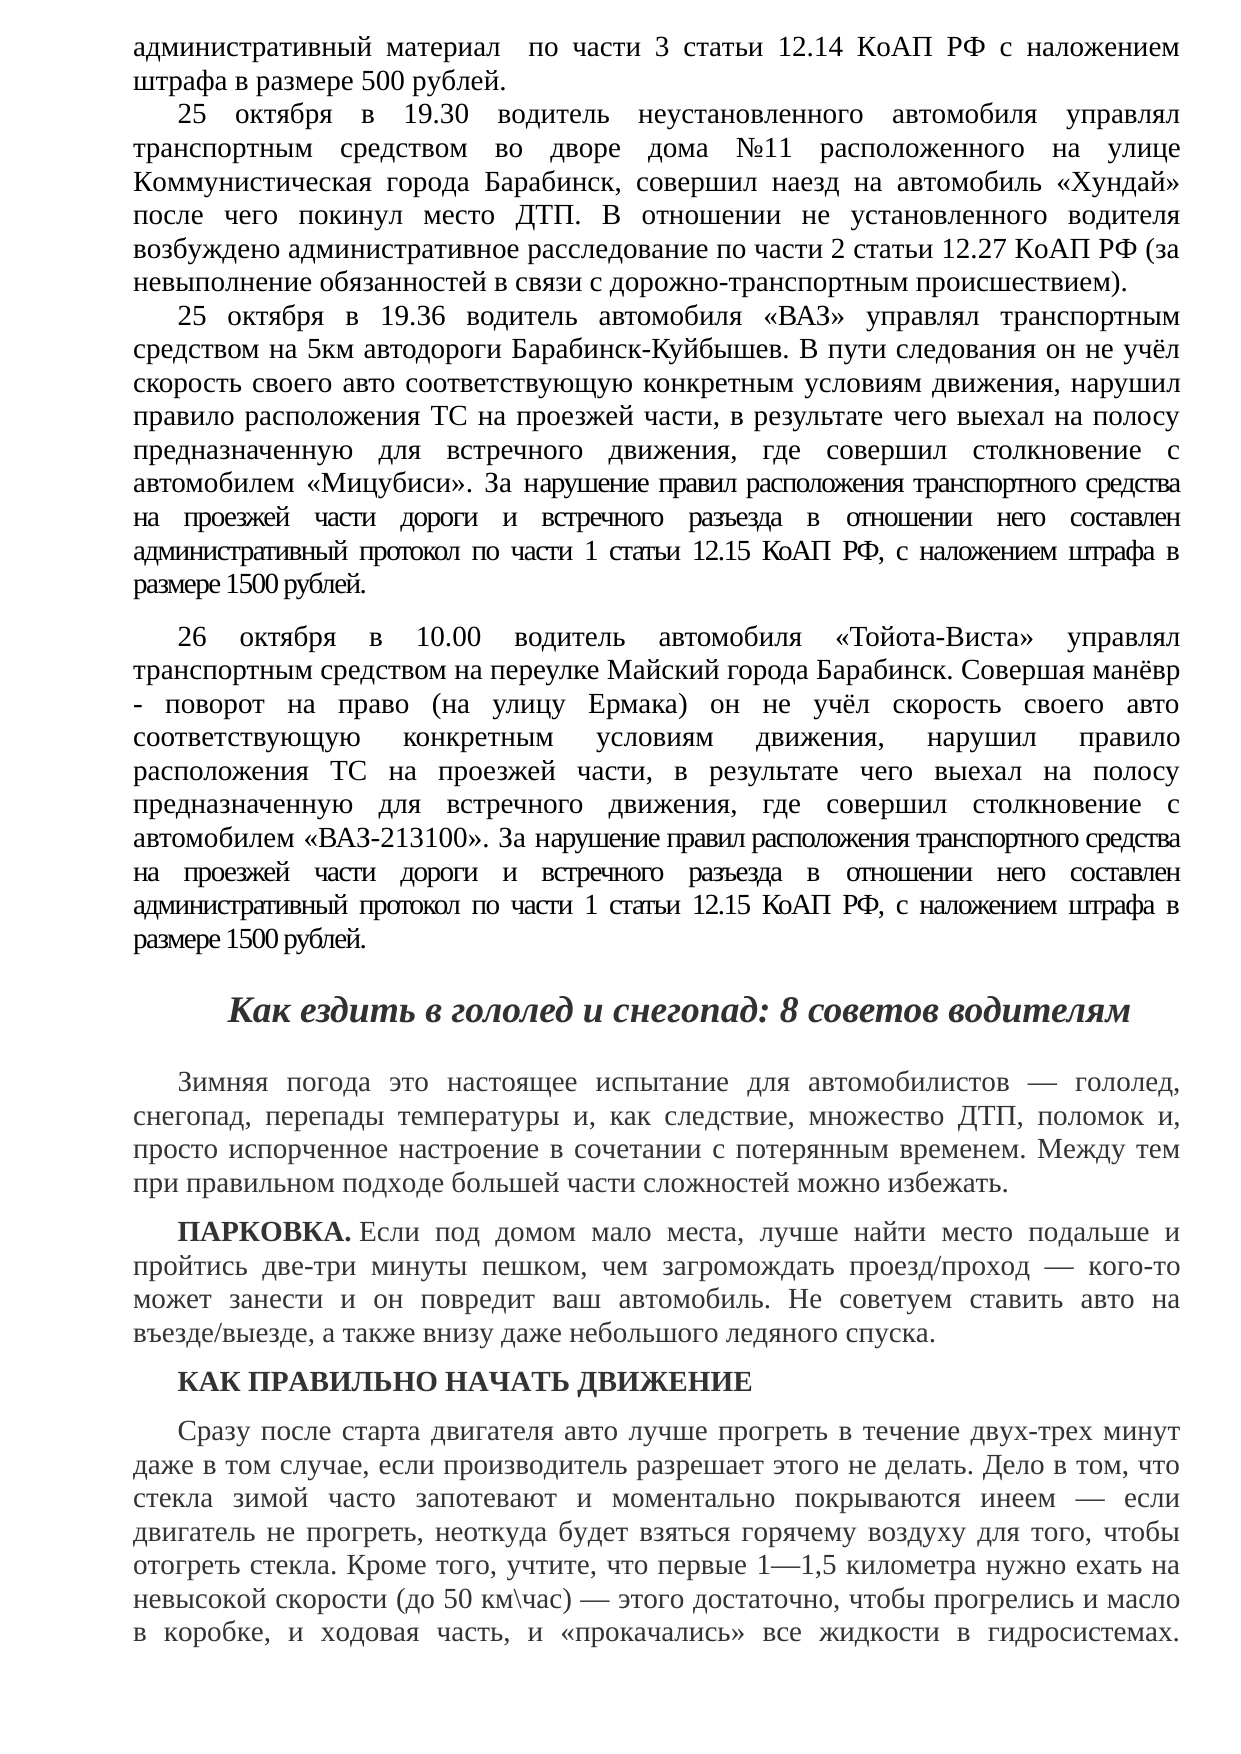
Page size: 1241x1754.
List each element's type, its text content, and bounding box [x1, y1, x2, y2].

text 25 октября в 19.30 водитель неустановленного автомобиля управлял транспортным средством во дворе дома №11 расположенного на улице Коммунистическая города Барабинск, совершил наезд на автомобиль «Хундай» после чего покинул место ДТП. В отношении не установленного водителя возбуждено административное расследование по части 2 статьи 12.27 КоАП РФ (за невыполнение обязанностей в связи с дорожно-транспортным происшествием). [133, 97, 1181, 298]
text Как ездить в гололед и снегопад: 8 советов водителям [133, 988, 1181, 1031]
subtitle 26 октября в 10.00 водитель автомобиля «Тойота-Виста» управлял транспортным средством на переулке Майский города Барабинск. Совершая манёвр - поворот на право (на улицу Ермака) он не учёл скорость своего авто соответствующую конкретным условиям движения, нарушил правило расположения ТС на проезжей части, в результате чего выехал на полосу предназначенную для встречного движения, где совершил столкновение с автомобилем «ВАЗ-213100». За нарушение правил расположения транспортного средства на проезжей части дороги и встречного разъезда в отношении него составлен административный протокол по части 1 статьи 12.15 КоАП РФ, с наложением штрафа в размере 1500 рублей. [133, 619, 1181, 954]
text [133, 29, 1181, 97]
text ПАРКОВКА. Если под домом мало места, лучше найти место подальше и пройтись две-три минуты пешком, чем загромождать проезд/проход — кого-то может занести и он повредит ваш автомобиль. Не советуем ставить авто на въезде/выезде, а также внизу даже небольшого ледяного спуска. [133, 1214, 1181, 1348]
text КАК ПРАВИЛЬНО НАЧАТЬ ДВИЖЕНИЕ [133, 1364, 1181, 1398]
text Зимняя погода это настоящее испытание для автомобилистов — гололед, снегопад, перепады температуры и, как следствие, множество ДТП, поломок и, просто испорченное настроение в сочетании с потерянным временем. Между тем при правильном подходе большей части сложностей можно избежать. [133, 1064, 1181, 1199]
subtitle 25 октября в 19.36 водитель автомобиля «ВАЗ» управлял транспортным средством на 5км автодороги Барабинск-Куйбышев. В пути следования он не учёл скорость своего авто соответствующую конкретным условиям движения, нарушил правило расположения ТС на проезжей части, в результате чего выехал на полосу предназначенную для встречного движения, где совершил столкновение с автомобилем «Мицубиси». За нарушение правил расположения транспортного средства на проезжей части дороги и встречного разъезда в отношении него составлен административный протокол по части 1 статьи 12.15 КоАП РФ, с наложением штрафа в размере 1500 рублей. [133, 298, 1181, 600]
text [133, 1413, 1181, 1648]
